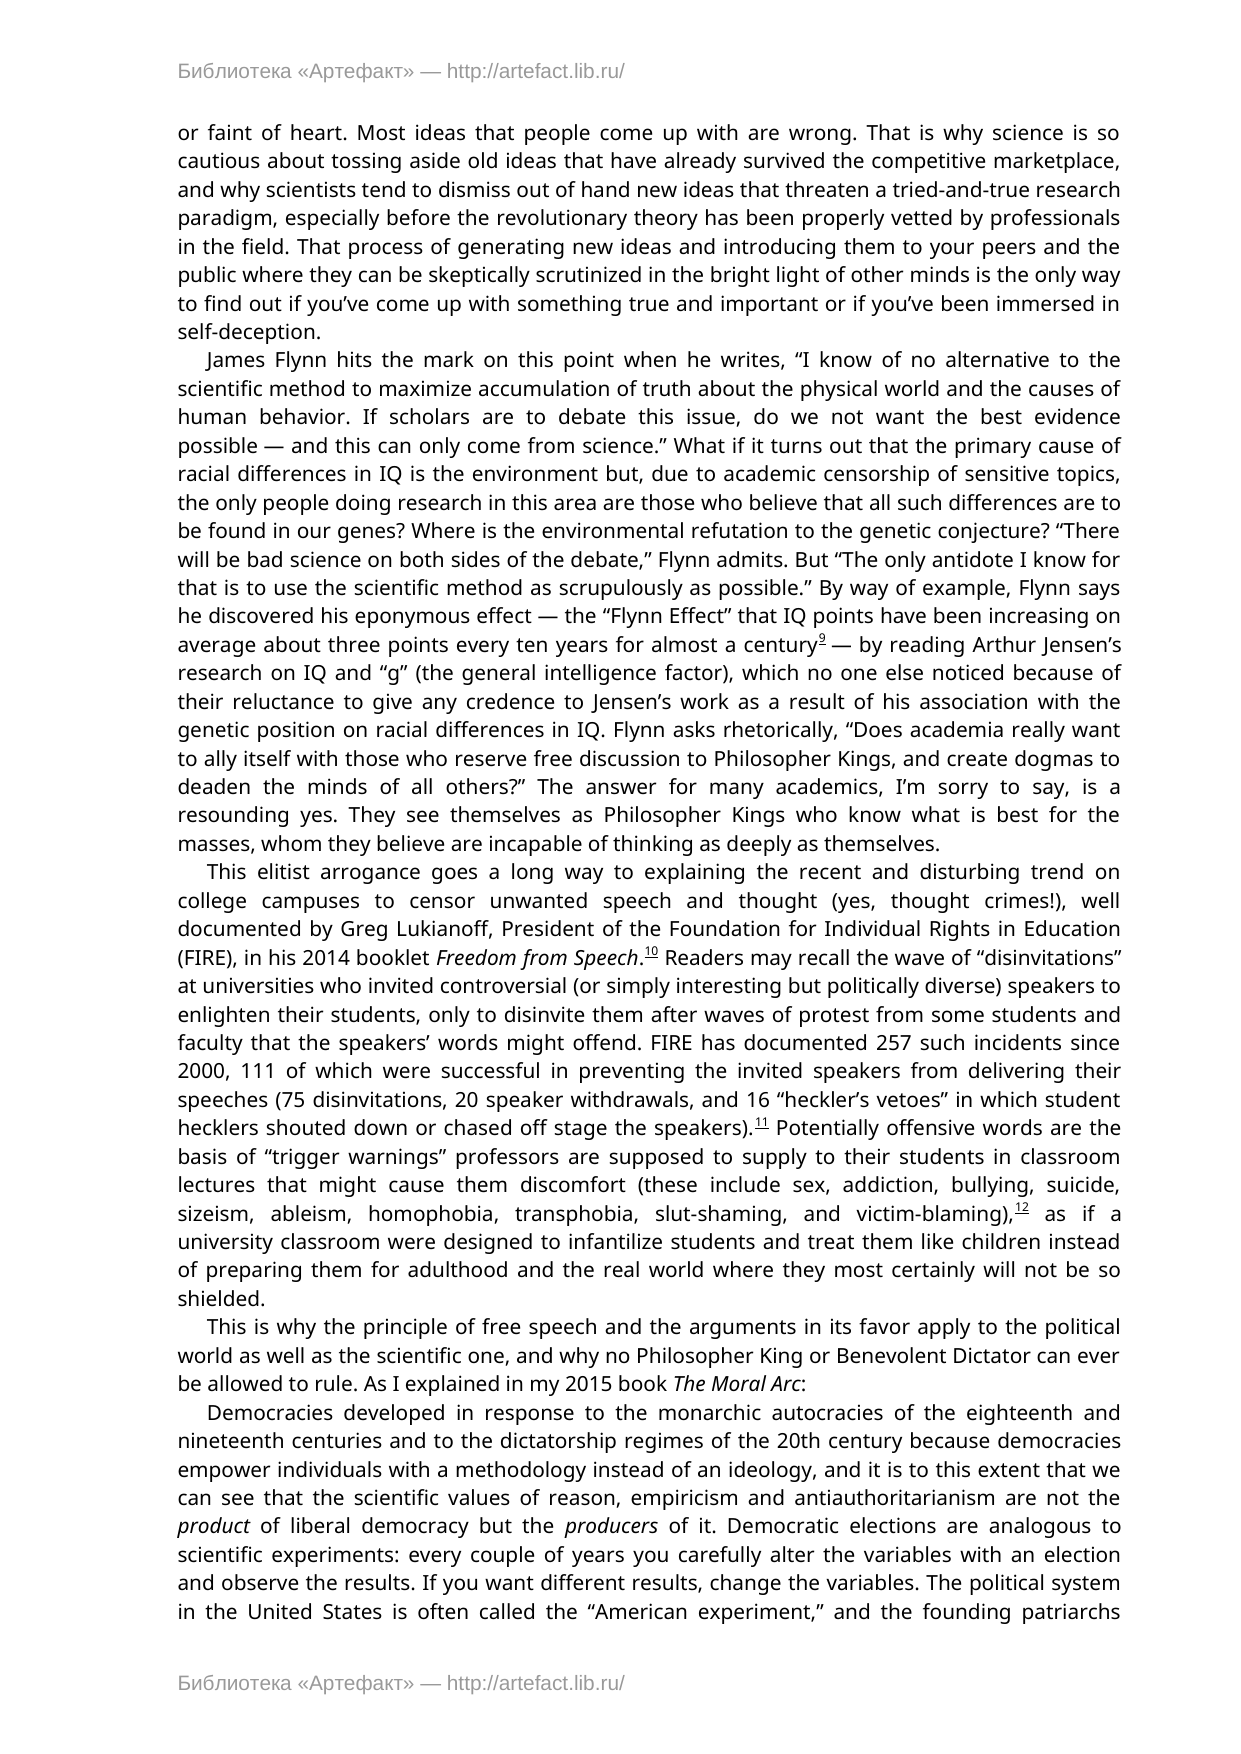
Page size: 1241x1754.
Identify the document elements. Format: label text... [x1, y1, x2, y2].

text James Flynn hits the mark on this point when he writes, “I know of no alternative to the scientific method to maximize accumulation of truth about the physical world and the causes of human behavior. If scholars are to debate this issue, do we not want the best evidence possible — and this can only come from science.” What if it turns out that the primary cause of racial differences in IQ is the environment but, due to academic censorship of sensitive topics, the only people doing research in this area are those who believe that all such differences are to be found in our genes? Where is the environmental refutation to the genetic conjecture? “There will be bad science on both sides of the debate,” Flynn admits. But “The only antidote I know for that is to use the scientific method as scrupulously as possible.” By way of example, Flynn says he discovered his eponymous effect — the “Flynn Effect” that IQ points have been increasing on average about three points every ten years for almost a century9 — by reading Arthur Jensen’s research on IQ and “g” (the general intelligence factor), which no one else noticed because of their reluctance to give any credence to Jensen’s work as a result of his association with the genetic position on racial differences in IQ. Flynn asks rhetorically, “Does academia really want to ally itself with those who reserve free discussion to Philosopher Kings, and create dogmas to deaden the minds of all others?” The answer for many academics, I’m sorry to say, is a resounding yes. They see themselves as Philosopher Kings who know what is best for the masses, whom they believe are incapable of thinking as deeply as themselves. [177, 346, 1122, 857]
text This elitist arrogance goes a long way to explaining the recent and disturbing trend on college campuses to censor unwanted speech and thought (yes, thought crimes!), well documented by Greg Lukianoff, President of the Foundation for Individual Rights in Education (FIRE), in his 2014 booklet Freedom from Speech.10 Readers may recall the wave of “disinvitations” at universities who invited controversial (or simply interesting but politically diverse) speakers to enlighten their students, only to disinvite them after waves of protest from some students and faculty that the speakers’ words might offend. FIRE has documented 257 such incidents since 2000, 111 of which were successful in preventing the invited speakers from delivering their speeches (75 disinvitations, 20 speaker withdrawals, and 16 “heckler’s vetoes” in which student hecklers shouted down or chased off stage the speakers).11 Potentially offensive words are the basis of “trigger warnings” professors are supposed to supply to their students in classroom lectures that might cause them discomfort (these include sex, addiction, bullying, suicide, sizeism, ableism, homophobia, transphobia, slut-shaming, and victim-blaming),12 as if a university classroom were designed to infantilize students and treat them like children instead of preparing them for adulthood and the real world where they most certainly will not be so shielded. [177, 857, 1122, 1312]
text This is why the principle of free speech and the arguments in its favor apply to the political world as well as the scientific one, and why no Philosopher King or Benevolent Dictator can ever be allowed to rule. As I explained in my 2015 book The Moral Arc: [177, 1312, 1122, 1398]
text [177, 1398, 1122, 1625]
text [177, 118, 1122, 346]
